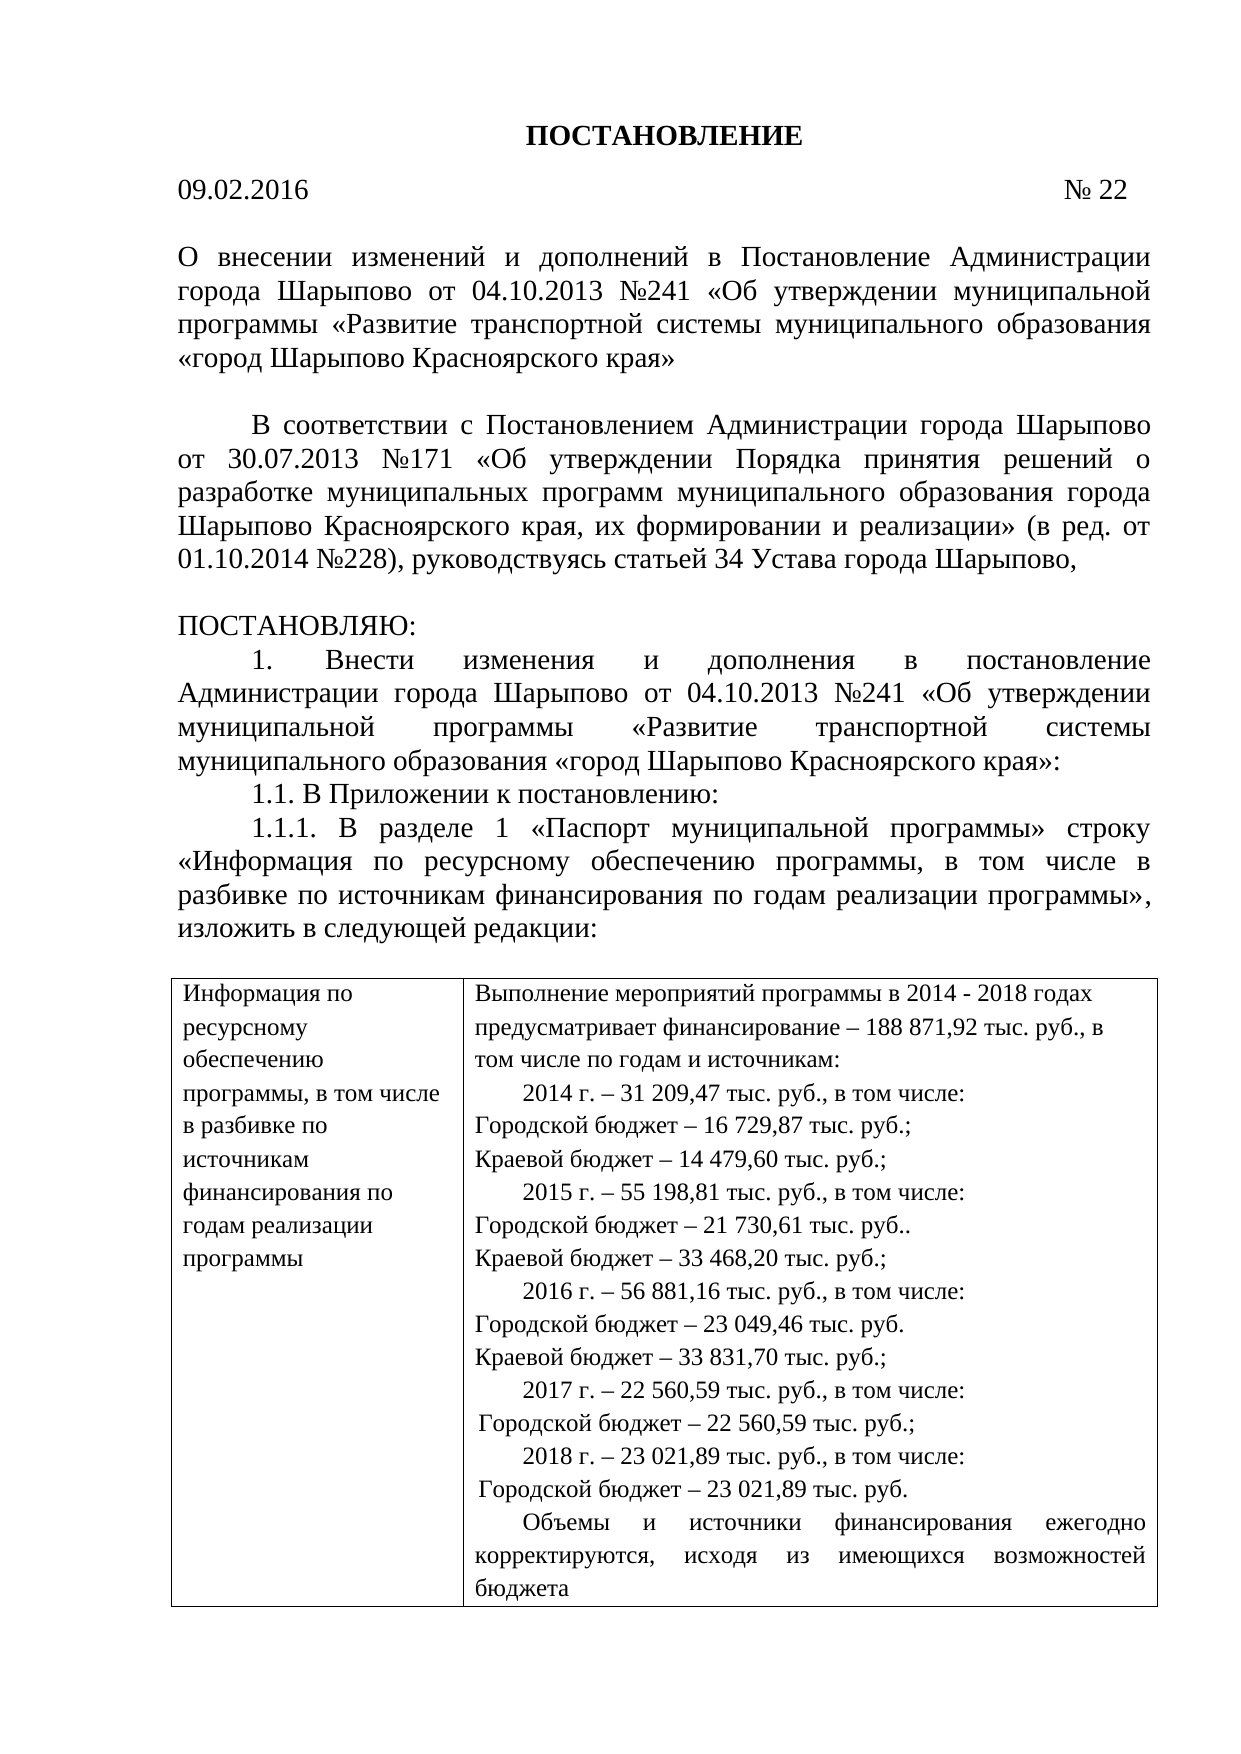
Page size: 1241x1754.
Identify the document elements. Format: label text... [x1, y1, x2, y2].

list Внести изменения и дополнения в постановление Администрации города Шарыпово от 04.10.2013 №241 «Об утверждении муниципальной программы «Развитие транспортной системы муниципального образования «город Шарыпово Красноярского края»: [177, 642, 1152, 776]
text 09.02.2016 № 22 [177, 172, 1152, 206]
text В соответствии с Постановлением Администрации города Шарыпово от 30.07.2013 №171 «Об утверждении Порядка принятия решений о разработке муниципальных программ муниципального образования города Шарыпово Красноярского края, их формировании и реализации» (в ред. от 01.10.2014 №228), руководствуясь статьей 34 Устава города Шарыпово, [177, 407, 1152, 575]
text О внесении изменений и дополнений в Постановление Администрации города Шарыпово от 04.10.2013 №241 «Об утверждении муниципальной программы «Развитие транспортной системы муниципального образования «город Шарыпово Красноярского края» [177, 239, 1152, 374]
text ПОСТАНОВЛЯЮ: [177, 608, 1152, 642]
text ПОСТАНОВЛЕНИЕ [177, 118, 1152, 152]
list 1.1. В Приложении к постановлению: [177, 776, 1152, 810]
table_header Выполнение мероприятий программы в 2014 - 2018 годах предусматривает финансирование – 188 871,92 тыс. руб., в том числе по годам и источникам: 2014 г. – 31 209,47 тыс. руб., в том числе: Городской бюджет – 16 729,87 тыс. руб.; Краевой бюджет – 14 479,60 тыс. руб.; 2015 г. – 55 198,81 тыс. руб., в том числе: Городской бюджет – 21 730,61 тыс. руб.. Краевой бюджет – 33 468,20 тыс. руб.; 2016 г. – 56 881,16 тыс. руб., в том числе: Городской бюджет – 23 049,46 тыс. руб. Краевой бюджет – 33 831,70 тыс. руб.; 2017 г. – 22 560,59 тыс. руб., в том числе: Городской бюджет – 22 560,59 тыс. руб.; 2018 г. – 23 021,89 тыс. руб., в том числе: Городской бюджет – 23 021,89 тыс. руб. Объемы и источники финансирования ежегодно корректируются, исходя из имеющихся возможностей бюджета [464, 979, 1157, 1606]
table_header Информация по ресурсному обеспечению программы, в том числе в разбивке по источникам финансирования по годам реализации программы [172, 979, 463, 1606]
list 1.1.1. В разделе 1 «Паспорт муниципальной программы» строку «Информация по ресурсному обеспечению программы, в том числе в разбивке по источникам финансирования по годам реализации программы», изложить в следующей редакции: [177, 810, 1152, 944]
